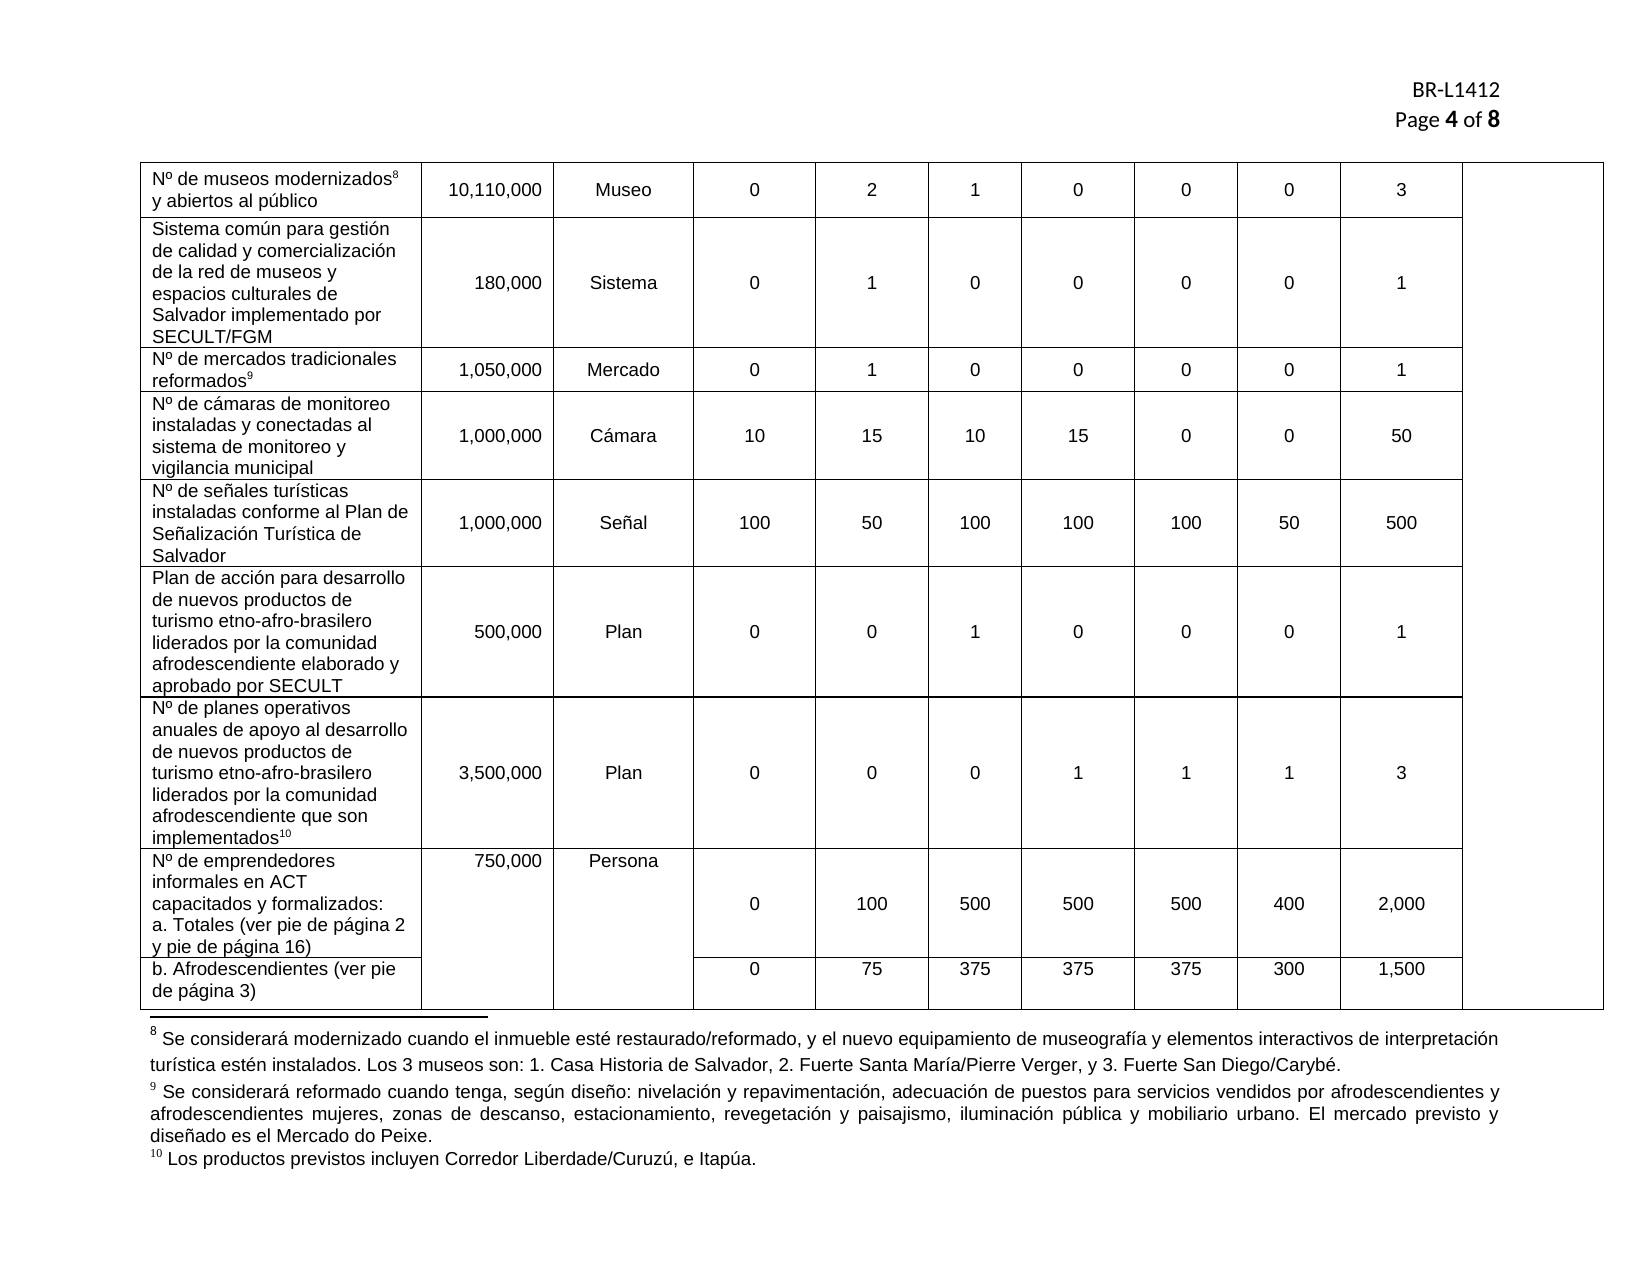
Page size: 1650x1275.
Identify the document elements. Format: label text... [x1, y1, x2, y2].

table_cell 3,500,000 [422, 698, 553, 848]
table_cell 0 [1135, 163, 1237, 217]
table_cell 100 [1022, 480, 1134, 566]
table_cell Mercado [554, 348, 693, 391]
table_cell 2,000 [1341, 849, 1462, 957]
table_cell 100 [816, 849, 928, 957]
table_cell Plan [554, 698, 693, 848]
table_cell 1 [1341, 348, 1462, 391]
table_cell 2 [816, 163, 928, 217]
table_cell 180,000 [422, 218, 553, 347]
table_cell 750,000 [422, 849, 553, 1009]
table_cell 1 [1022, 698, 1134, 848]
table_cell 50 [816, 480, 928, 566]
table_cell 0 [1022, 163, 1134, 217]
table_cell 100 [1135, 480, 1237, 566]
table_cell 1 [816, 218, 928, 347]
table_cell 0 [1022, 348, 1134, 391]
table_cell 0 [694, 958, 815, 1009]
table_cell 10 [929, 392, 1021, 479]
table_cell 100 [929, 480, 1021, 566]
table_cell 0 [1022, 218, 1134, 347]
table_cell 50 [1341, 392, 1462, 479]
table_cell 3 [1341, 698, 1462, 848]
table_cell 0 [694, 163, 815, 217]
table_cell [141, 958, 421, 1009]
table_cell 3 [1341, 163, 1462, 217]
table_cell 1 [929, 163, 1021, 217]
table_cell 400 [1238, 849, 1340, 957]
table_cell 1 [1135, 698, 1237, 848]
table_cell Nº de museos modernizados y abiertos al público [141, 163, 421, 217]
table_cell 1,000,000 [422, 392, 553, 479]
table_cell 1 [816, 348, 928, 391]
table_cell 500 [1135, 849, 1237, 957]
table_cell 0 [694, 567, 815, 696]
table_cell 0 [1238, 163, 1340, 217]
table_cell 50 [1238, 480, 1340, 566]
table_cell 0 [816, 567, 928, 696]
table_cell Nº de señales turísticas instaladas conforme al Plan de Señalización Turística de Salvador [141, 480, 421, 566]
table_cell 0 [1135, 348, 1237, 391]
table_cell 375 [1135, 958, 1237, 1009]
table_cell 0 [694, 698, 815, 848]
table_cell 100 [694, 480, 815, 566]
table_cell 15 [1022, 392, 1134, 479]
table_cell 1 [1238, 698, 1340, 848]
table_cell 0 [694, 849, 815, 957]
table_cell 0 [1238, 218, 1340, 347]
table_cell Plan de acción para desarrollo de nuevos productos de turismo etno-afro-brasilero liderados por la comunidad afrodescendiente elaborado y aprobado por SECULT [141, 567, 421, 696]
table_cell 0 [1238, 348, 1340, 391]
table_cell 0 [1238, 392, 1340, 479]
table_cell Nº de planes operativos anuales de apoyo al desarrollo de nuevos productos de turismo etno-afro-brasilero liderados por la comunidad afrodescendiente que son implementados [141, 698, 421, 848]
table_cell 0 [929, 698, 1021, 848]
table_cell 1,000,000 [422, 480, 553, 566]
table_cell 500,000 [422, 567, 553, 696]
table_cell 1 [1341, 218, 1462, 347]
table_cell Nº de emprendedores informales en ACT capacitados y formalizados: a. Totales (ver pie de página 2 y pie de página 16) [141, 849, 421, 957]
table_cell 0 [1135, 567, 1237, 696]
table_cell 375 [1022, 958, 1134, 1009]
table_cell 0 [816, 698, 928, 848]
table_cell Cámara [554, 392, 693, 479]
table_cell 375 [929, 958, 1021, 1009]
table_cell 500 [1341, 480, 1462, 566]
table_cell 300 [1238, 958, 1340, 1009]
table_cell 1,050,000 [422, 348, 553, 391]
table_cell 75 [816, 958, 928, 1009]
table_cell 15 [816, 392, 928, 479]
table_cell Persona [554, 849, 693, 1009]
table_cell 500 [929, 849, 1021, 957]
table_cell 0 [1238, 567, 1340, 696]
table_cell 0 [929, 348, 1021, 391]
table_cell 1 [929, 567, 1021, 696]
table_cell 0 [694, 218, 815, 347]
table_cell Nº de mercados tradicionales reformados [141, 348, 421, 391]
table_cell 10,110,000 [422, 163, 553, 217]
table_cell Sistema [554, 218, 693, 347]
table_cell 0 [1135, 392, 1237, 479]
table_cell 0 [694, 348, 815, 391]
table_cell Nº de cámaras de monitoreo instaladas y conectadas al sistema de monitoreo y vigilancia municipal [141, 392, 421, 479]
table_cell Plan [554, 567, 693, 696]
table_cell 10 [694, 392, 815, 479]
table_cell 500 [1022, 849, 1134, 957]
table_cell 0 [1135, 218, 1237, 347]
table_cell 0 [1022, 567, 1134, 696]
table_cell Sistema común para gestión de calidad y comercialización de la red de museos y espacios culturales de Salvador implementado por SECULT/FGM [141, 218, 421, 347]
table_cell 0 [929, 218, 1021, 347]
table_cell 1,500 [1341, 958, 1462, 1009]
table_cell Señal [554, 480, 693, 566]
table_cell Museo [554, 163, 693, 217]
table_cell 1 [1341, 567, 1462, 696]
